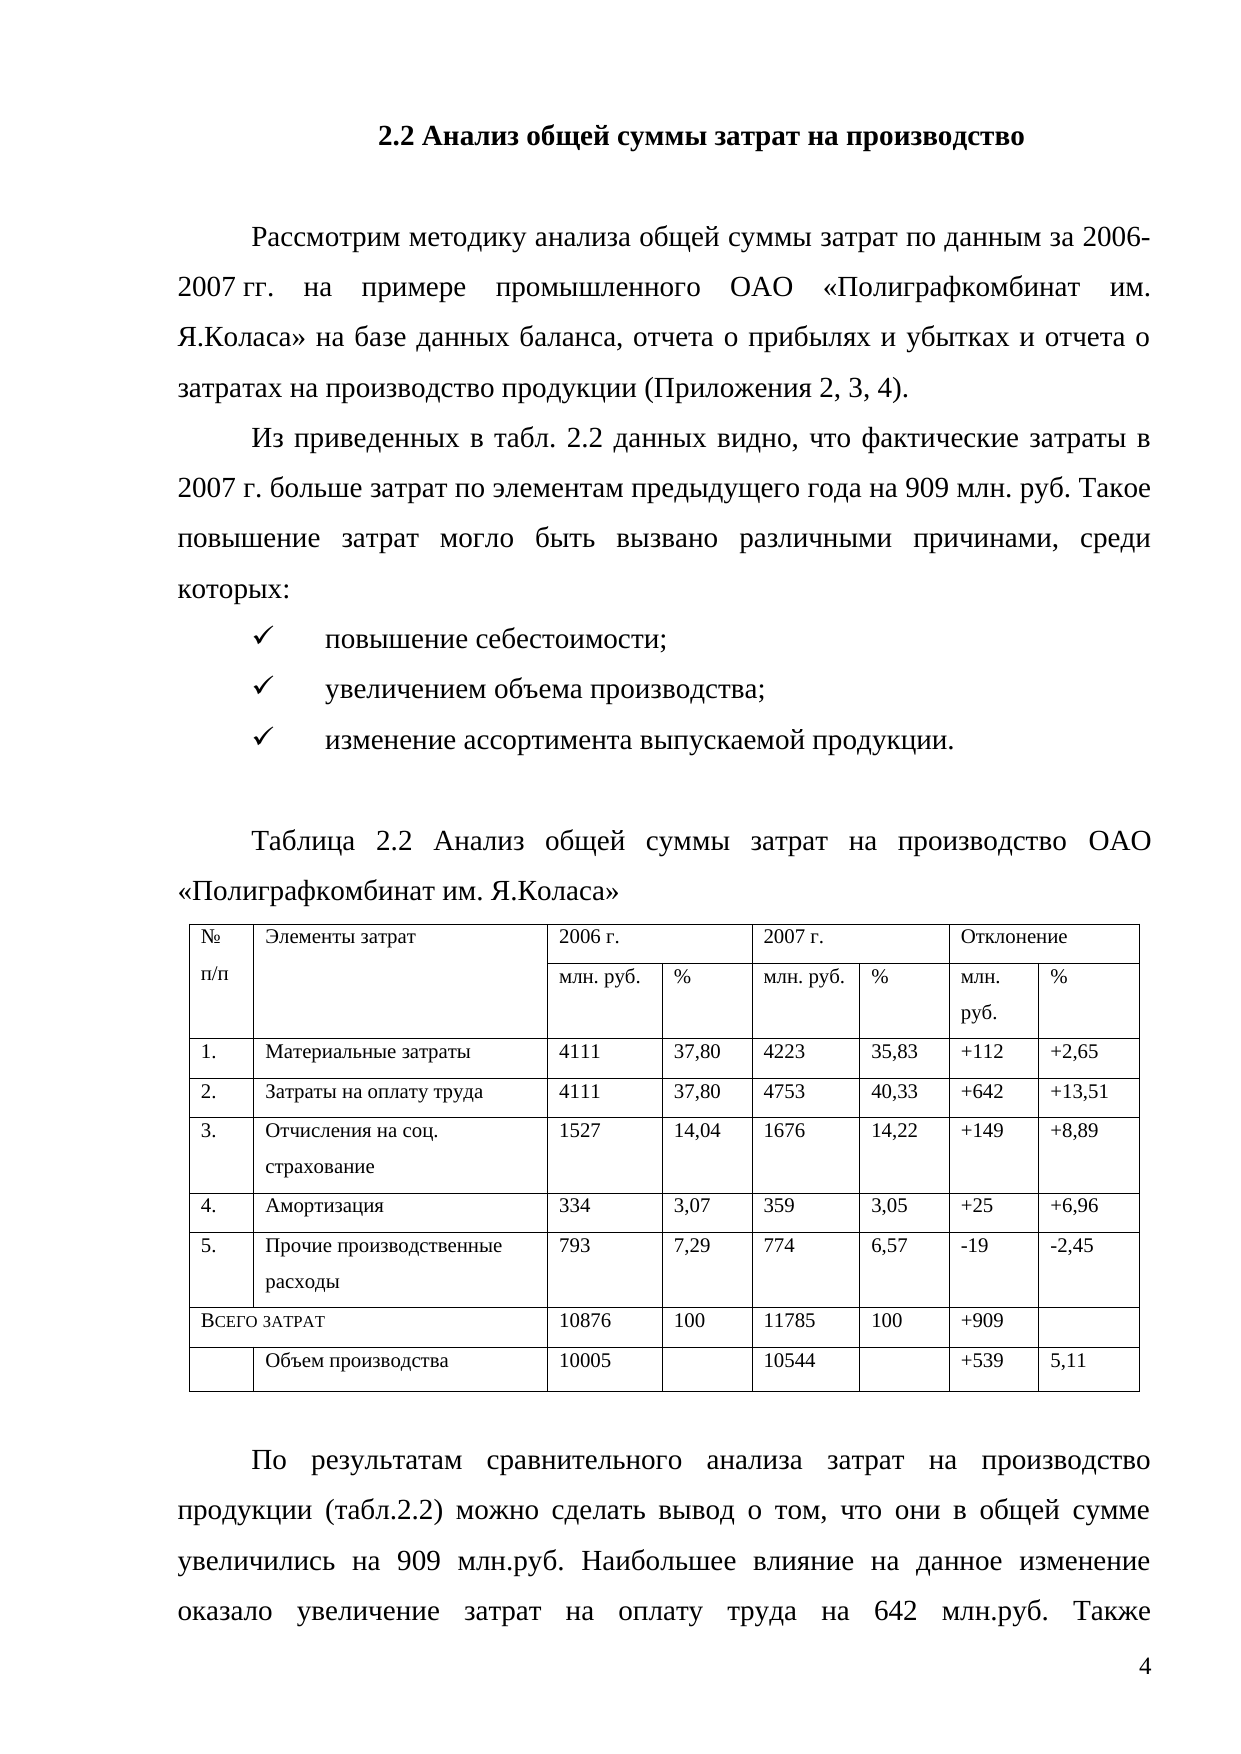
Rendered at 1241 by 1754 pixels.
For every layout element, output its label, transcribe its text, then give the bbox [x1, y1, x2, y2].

table_cell +2,65 [1039, 1039, 1139, 1078]
table_cell 37,80 [663, 1079, 752, 1117]
table_cell 35,83 [860, 1039, 949, 1078]
table_header . [753, 925, 949, 963]
table_cell Всего затрат [190, 1308, 547, 1347]
table_cell Материальные затраты [254, 1039, 547, 1078]
table_cell Амортизация [254, 1194, 547, 1232]
table_cell 7,29 [663, 1233, 752, 1307]
table_cell Отчисления на соц. страхование [254, 1118, 547, 1192]
table_cell +13,51 [1039, 1079, 1139, 1117]
table_cell -2,45 [1039, 1233, 1139, 1307]
table_cell [190, 1194, 253, 1232]
table_cell 4111 [548, 1079, 662, 1117]
table_header . [548, 925, 752, 963]
table_cell 4753 [753, 1079, 859, 1117]
table_cell [190, 1118, 253, 1192]
table_cell +149 [950, 1118, 1038, 1192]
table_cell 11785 [753, 1308, 859, 1347]
list изменение ассортимента выпускаемой продукции. [177, 722, 1152, 756]
table_cell 359 [753, 1194, 859, 1232]
text Таблица 2.2 Анализ общей суммы затрат на производство ОАО «Полиграфкомбинат им. Я.Коласа» [177, 823, 1152, 907]
table_cell 40,33 [860, 1079, 949, 1117]
table_cell % [1039, 964, 1139, 1038]
table_cell 3,07 [663, 1194, 752, 1232]
table_cell 3,05 [860, 1194, 949, 1232]
table_cell Прочие производственные расходы [254, 1233, 547, 1307]
table_cell млн. руб. [548, 964, 662, 1038]
table_cell +112 [950, 1039, 1038, 1078]
table_cell % [860, 964, 949, 1038]
list увеличением объема производства; [177, 672, 1152, 705]
table_header Отклонение [950, 925, 1139, 963]
table_cell 100 [663, 1308, 752, 1347]
table_cell [190, 1348, 253, 1391]
table_cell 4111 [548, 1039, 662, 1078]
table_cell +642 [950, 1079, 1038, 1117]
table_cell +25 [950, 1194, 1038, 1232]
table_cell [860, 1348, 949, 1391]
table_cell 10005 [548, 1348, 662, 1391]
table_cell 5,11 [1039, 1348, 1139, 1391]
table_cell [1039, 1308, 1139, 1347]
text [177, 1442, 1152, 1626]
table_cell 100 [860, 1308, 949, 1347]
table_cell -19 [950, 1233, 1038, 1307]
list повышение себестоимости; [177, 621, 1152, 655]
table_cell % [663, 964, 752, 1038]
table_header № п/п [190, 925, 253, 1038]
table_cell 10876 [548, 1308, 662, 1347]
table_cell 774 [753, 1233, 859, 1307]
table_cell [190, 1079, 253, 1117]
table_cell млн. руб. [753, 964, 859, 1038]
table_cell +8,89 [1039, 1118, 1139, 1192]
table_cell +909 [950, 1308, 1038, 1347]
table_cell [190, 1233, 253, 1307]
table_cell [663, 1348, 752, 1391]
table_cell 14,04 [663, 1118, 752, 1192]
table_cell 10544 [753, 1348, 859, 1391]
table_cell 1527 [548, 1118, 662, 1192]
table_cell 334 [548, 1194, 662, 1232]
table_cell Затраты на оплату труда [254, 1079, 547, 1117]
table_cell 4223 [753, 1039, 859, 1078]
table_cell 6,57 [860, 1233, 949, 1307]
table_header Элементы затрат [254, 925, 547, 1038]
text 2.2 Анализ общей суммы затрат на производство [177, 118, 1152, 152]
table_cell Объем производства [254, 1348, 547, 1391]
table_cell +539 [950, 1348, 1038, 1391]
table_cell 793 [548, 1233, 662, 1307]
table_cell 14,22 [860, 1118, 949, 1192]
text Из приведенных в табл. 2.2 данных видно, что фактические затраты в . больше затрат по элементам предыдущего года на 909 млн. руб. Такое повышение затрат могло быть вызвано различными причинами, среди которых: [177, 420, 1152, 604]
table_cell 1676 [753, 1118, 859, 1192]
text Рассмотрим методику анализа общей суммы затрат по данным за 2006-2007 гг. на примере промышленного ОАО «Полиграфкомбинат им. Я.Коласа» на базе данных баланса, отчета о прибылях и убытках и отчета о затратах на производство продукции (Приложения 2, 3, 4). [177, 219, 1152, 403]
table_cell 37,80 [663, 1039, 752, 1078]
table_cell +6,96 [1039, 1194, 1139, 1232]
table_cell млн. руб. [950, 964, 1038, 1038]
table_cell [190, 1039, 253, 1078]
